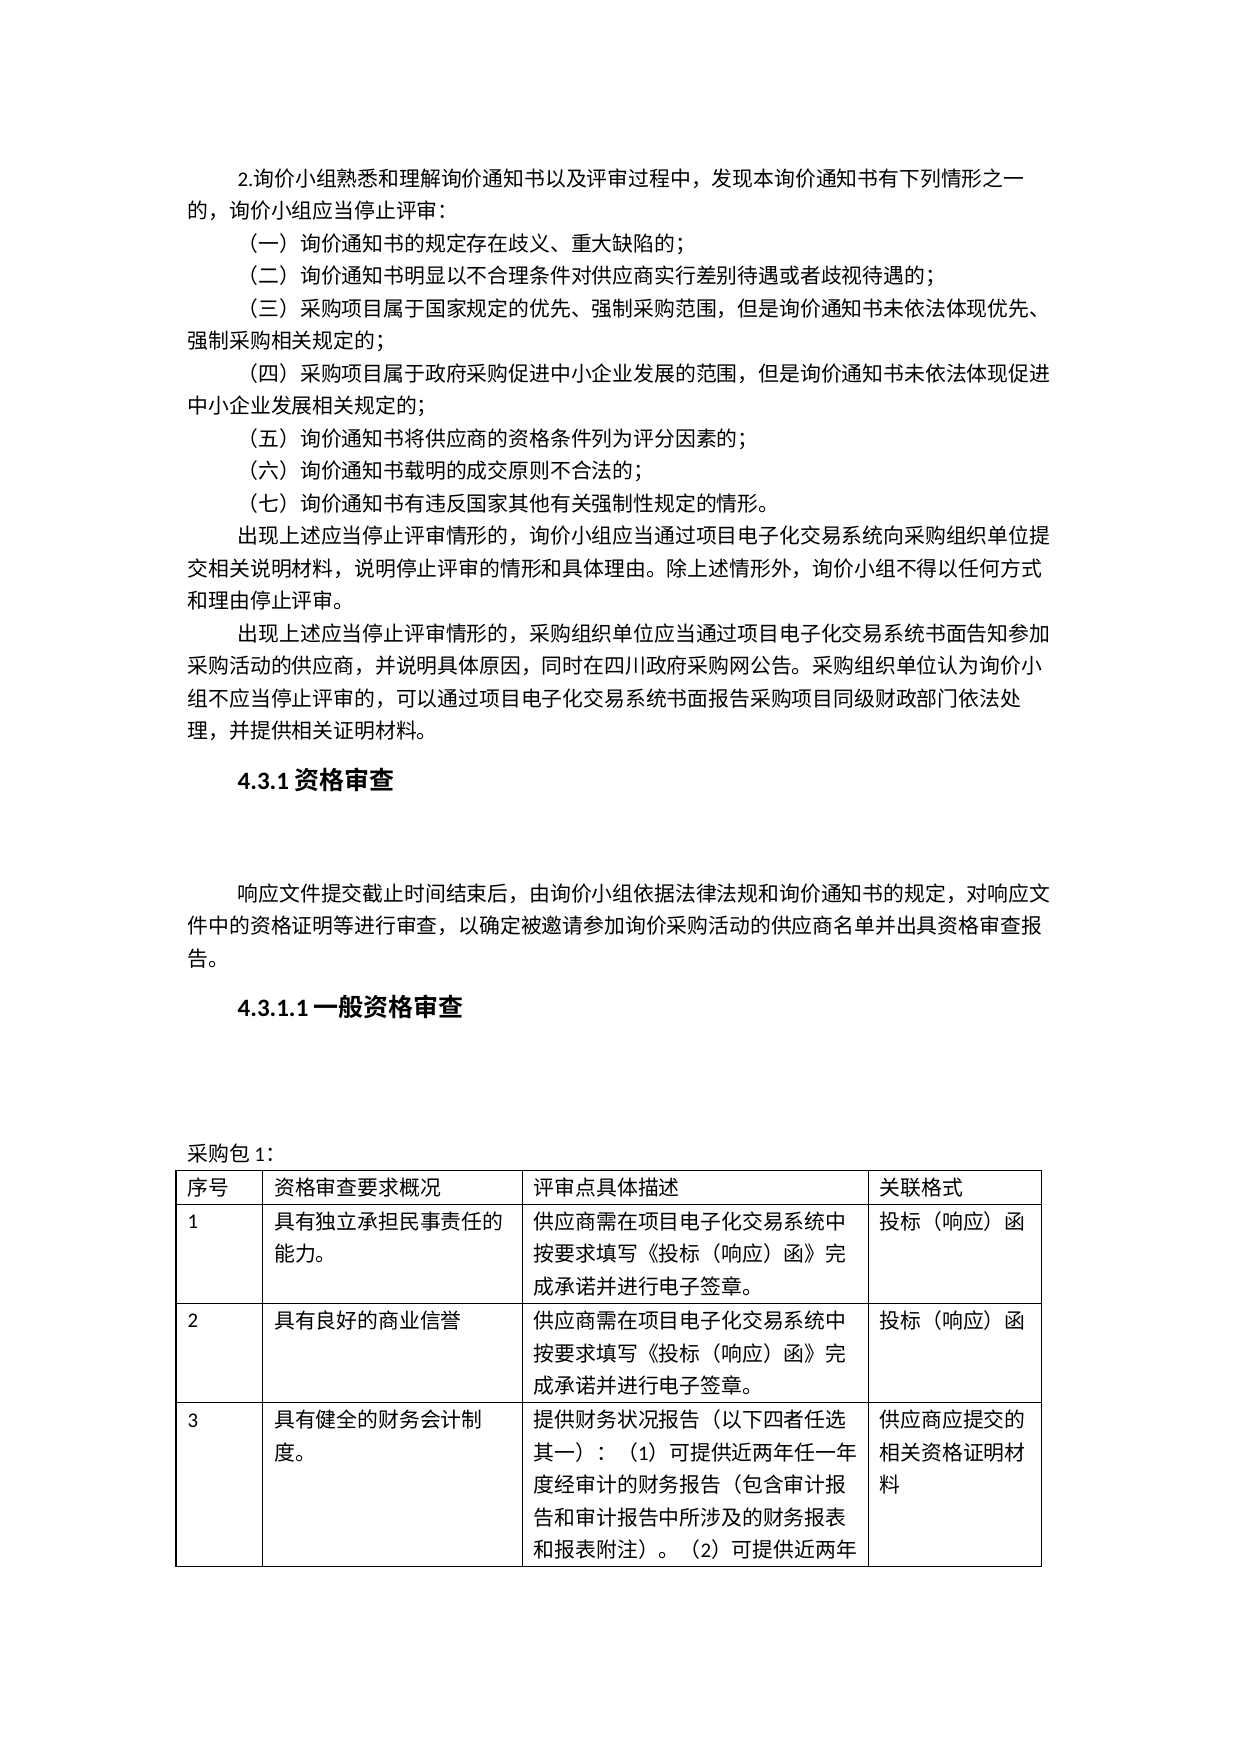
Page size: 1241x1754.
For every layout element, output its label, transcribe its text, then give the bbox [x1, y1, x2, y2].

table_cell 具有独立承担民事责任的能力。 [263, 1205, 522, 1303]
table_header 序号 [177, 1171, 262, 1203]
table_cell 供应商应提交的相关资格证明材料 [869, 1403, 1041, 1566]
text （二）询价通知书明显以不合理条件对供应商实行差别待遇或者歧视待遇的； [187, 259, 1053, 292]
table_cell 供应商需在项目电子化交易系统中按要求填写《投标（响应）函》完成承诺并进行电子签章。 [523, 1304, 868, 1402]
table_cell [523, 1403, 868, 1566]
text 4.3.1资格审查 [187, 747, 1053, 812]
text （六）询价通知书载明的成交原则不合法的； [187, 454, 1053, 487]
table_cell 投标（响应）函 [869, 1304, 1041, 1402]
table_cell 3 [177, 1403, 262, 1566]
text （三）采购项目属于国家规定的优先、强制采购范围，但是询价通知书未依法体现优先、强制采购相关规定的； [187, 292, 1053, 357]
table_cell 1 [177, 1205, 262, 1303]
table_header 关联格式 [869, 1171, 1041, 1203]
table_cell 具有健全的财务会计制度。 [263, 1403, 522, 1566]
text （七）询价通知书有违反国家其他有关强制性规定的情形。 [187, 487, 1053, 519]
table_cell 具有良好的商业信誉 [263, 1304, 522, 1402]
text 出现上述应当停止评审情形的，询价小组应当通过项目电子化交易系统向采购组织单位提交相关说明材料，说明停止评审的情形和具体理由。除上述情形外，询价小组不得以任何方式和理由停止评审。 [187, 519, 1053, 617]
text 4.3.1.1一般资格审查 [187, 974, 1053, 1039]
text 2.询价小组熟悉和理解询价通知书以及评审过程中，发现本询价通知书有下列情形之一的，询价小组应当停止评审： [187, 162, 1053, 227]
table_cell 供应商需在项目电子化交易系统中按要求填写《投标（响应）函》完成承诺并进行电子签章。 [523, 1205, 868, 1303]
table_cell 投标（响应）函 [869, 1205, 1041, 1303]
text （五）询价通知书将供应商的资格条件列为评分因素的； [187, 422, 1053, 454]
text 采购包1： [187, 1137, 1053, 1169]
text （一）询价通知书的规定存在歧义、重大缺陷的； [187, 227, 1053, 259]
table_header 评审点具体描述 [523, 1171, 868, 1203]
text 出现上述应当停止评审情形的，采购组织单位应当通过项目电子化交易系统书面告知参加采购活动的供应商，并说明具体原因，同时在四川政府采购网公告。采购组织单位认为询价小组不应当停止评审的，可以通过项目电子化交易系统书面报告采购项目同级财政部门依法处理，并提供相关证明材料。 [187, 617, 1053, 747]
text 响应文件提交截止时间结束后，由询价小组依据法律法规和询价通知书的规定，对响应文件中的资格证明等进行审查，以确定被邀请参加询价采购活动的供应商名单并出具资格审查报告。 [187, 877, 1053, 974]
text （四）采购项目属于政府采购促进中小企业发展的范围，但是询价通知书未依法体现促进中小企业发展相关规定的； [187, 357, 1053, 422]
table_cell 2 [177, 1304, 262, 1402]
table_header 资格审查要求概况 [263, 1171, 522, 1203]
